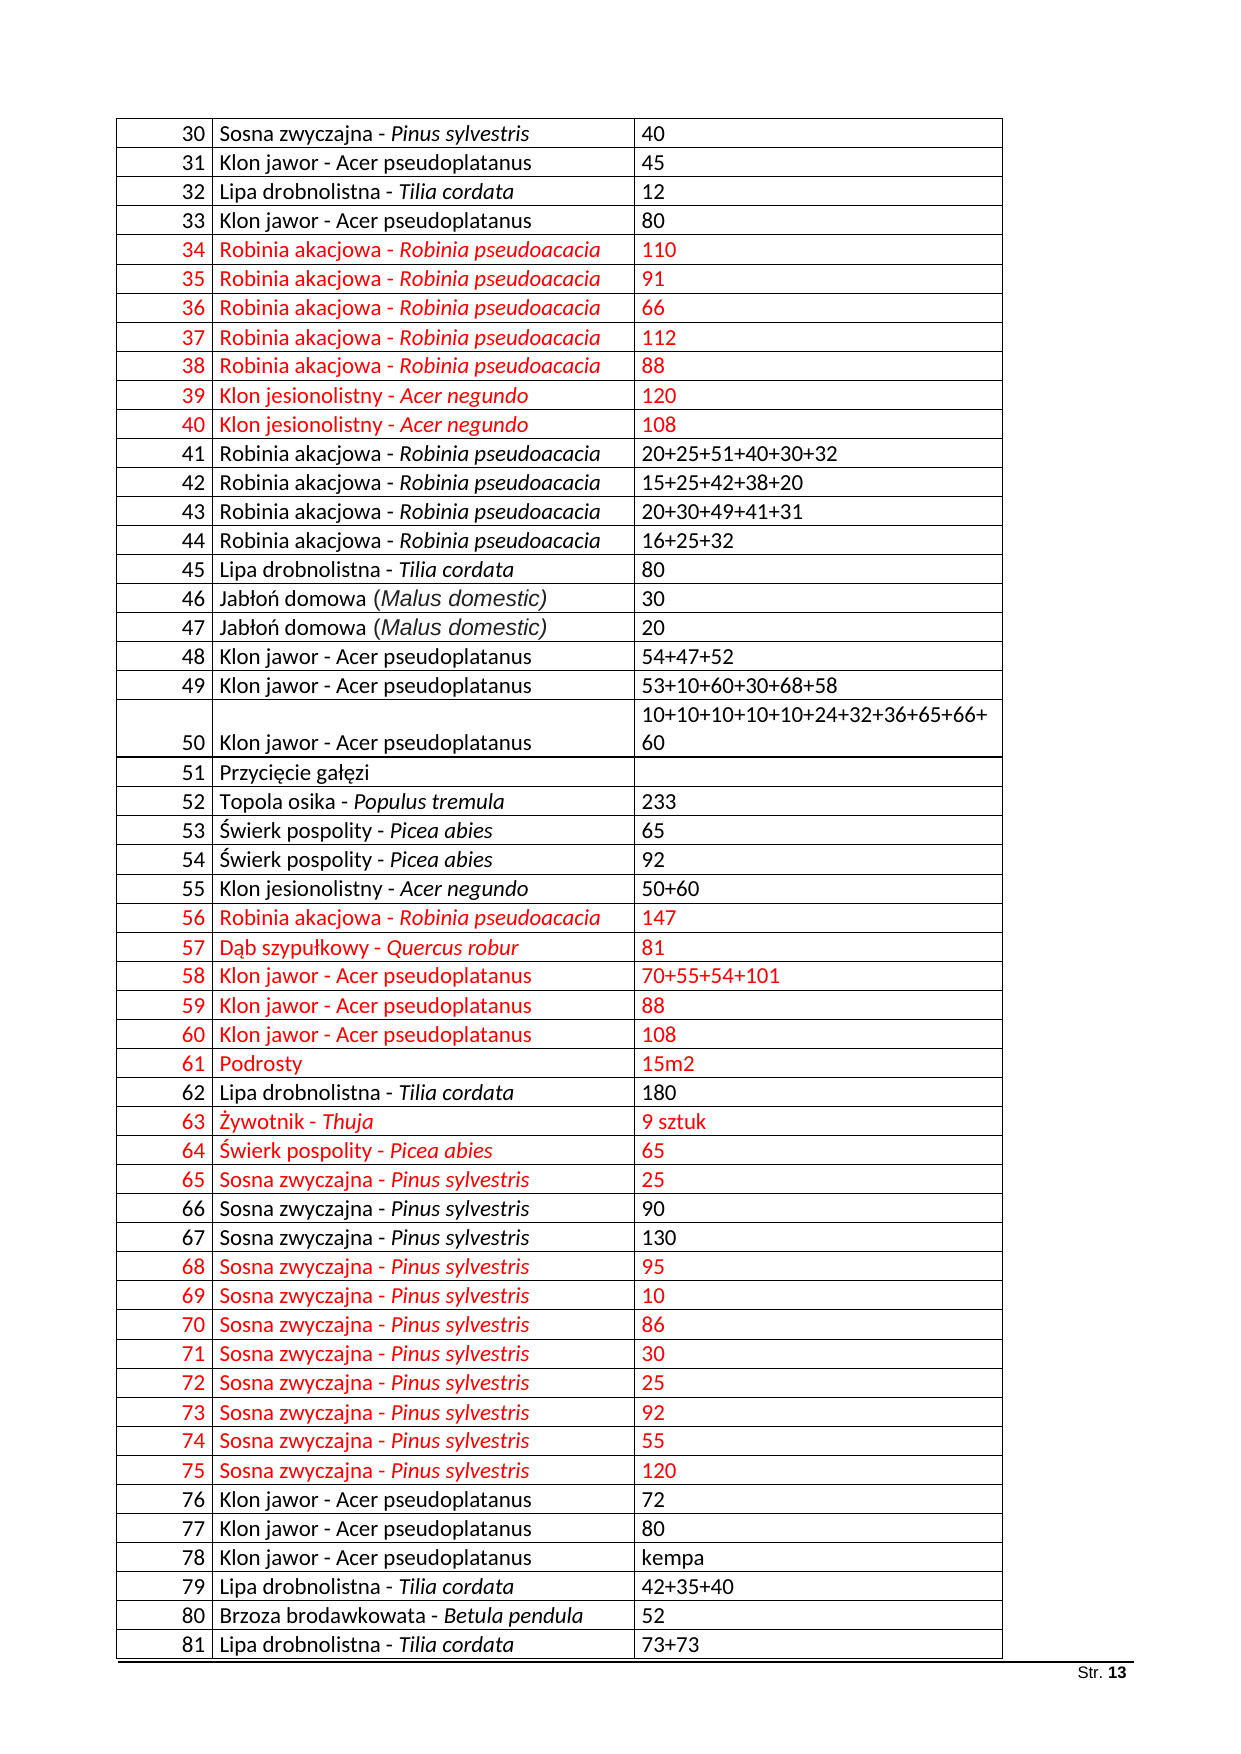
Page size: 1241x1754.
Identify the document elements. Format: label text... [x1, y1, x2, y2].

table_cell 39 [117, 381, 212, 409]
table_cell Klon jawor - Acer pseudoplatanus [213, 642, 634, 670]
table_cell kempa [635, 1543, 1002, 1571]
table_cell 147 [635, 904, 1002, 932]
table_cell Lipa drobnolistna - Tilia cordata [213, 555, 634, 583]
table_cell 80 [117, 1601, 212, 1629]
table_cell 32 [117, 177, 212, 205]
table_cell 30 [635, 1340, 1002, 1367]
table_cell 110 [635, 235, 1002, 263]
table_cell 70+55+54+101 [635, 962, 1002, 990]
table_cell 51 [117, 758, 212, 786]
table_cell 54+47+52 [635, 642, 1002, 670]
table_cell Robinia akacjowa - Robinia pseudoacacia [213, 526, 634, 554]
table_cell 69 [117, 1281, 212, 1309]
table_cell Lipa drobnolistna - Tilia cordata [213, 1078, 634, 1106]
table_cell [635, 758, 1002, 786]
table_cell 86 [635, 1310, 1002, 1338]
table_cell 60 [117, 1020, 212, 1048]
table_cell 31 [117, 148, 212, 176]
table_cell 66 [635, 294, 1002, 322]
table_cell Sosna zwyczajna - Pinus sylvestris [213, 1456, 634, 1484]
table_cell Dąb szypułkowy - Quercus robur [213, 933, 634, 961]
table_cell 30 [635, 584, 1002, 612]
table_cell 67 [117, 1223, 212, 1251]
table_cell 15+25+42+38+20 [635, 468, 1002, 496]
table_cell 112 [635, 323, 1002, 351]
table_cell 76 [117, 1485, 212, 1513]
table_cell Klon jawor - Acer pseudoplatanus [213, 700, 634, 756]
table_cell 42 [117, 468, 212, 496]
table_cell 108 [635, 1020, 1002, 1048]
table_cell 233 [635, 787, 1002, 815]
table_cell 48 [117, 642, 212, 670]
table_cell 120 [635, 1456, 1002, 1484]
table_cell Klon jawor - Acer pseudoplatanus [213, 206, 634, 234]
table_cell Klon jawor - Acer pseudoplatanus [213, 1514, 634, 1542]
table_cell Sosna zwyczajna - Pinus sylvestris [213, 1252, 634, 1280]
table_cell Podrosty [213, 1049, 634, 1077]
table_cell 25 [635, 1369, 1002, 1397]
table_cell 88 [635, 991, 1002, 1019]
table_cell 15m2 [635, 1049, 1002, 1077]
table_cell 66 [117, 1194, 212, 1222]
table_cell Sosna zwyczajna - Pinus sylvestris [213, 1165, 634, 1193]
table_cell 53 [117, 816, 212, 844]
table_cell Świerk pospolity - Picea abies [213, 816, 634, 844]
table_cell 33 [117, 206, 212, 234]
table_cell Lipa drobnolistna - Tilia cordata [213, 1572, 634, 1600]
table_cell Topola osika - Populus tremula [213, 787, 634, 815]
table_cell Klon jawor - Acer pseudoplatanus [213, 671, 634, 699]
table_cell 12 [635, 177, 1002, 205]
table_cell 36 [117, 294, 212, 322]
table_cell Sosna zwyczajna - Pinus sylvestris [213, 1398, 634, 1426]
table_cell 34 [117, 235, 212, 263]
table_cell Świerk pospolity - Picea abies [213, 1136, 634, 1164]
table_cell 56 [117, 904, 212, 932]
table_cell Świerk pospolity - Picea abies [213, 845, 634, 873]
table_cell Klon jawor - Acer pseudoplatanus [213, 1485, 634, 1513]
table_cell 120 [635, 381, 1002, 409]
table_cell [213, 119, 634, 147]
table_cell 63 [117, 1107, 212, 1135]
table_cell 68 [117, 1252, 212, 1280]
table_cell 65 [635, 816, 1002, 844]
table_cell 44 [117, 526, 212, 554]
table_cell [213, 1630, 634, 1658]
table_cell Sosna zwyczajna - Pinus sylvestris [213, 1340, 634, 1367]
table_cell 52 [635, 1601, 1002, 1629]
table_cell 130 [635, 1223, 1002, 1251]
table_cell 55 [635, 1427, 1002, 1455]
table_cell 73 [117, 1398, 212, 1426]
table_cell Klon jawor - Acer pseudoplatanus [213, 991, 634, 1019]
table_cell 41 [117, 439, 212, 467]
table_cell 88 [635, 352, 1002, 380]
table_cell 74 [117, 1427, 212, 1455]
table_cell 52 [117, 787, 212, 815]
table_cell 20+25+51+40+30+32 [635, 439, 1002, 467]
table_cell 65 [117, 1165, 212, 1193]
table_cell Klon jawor - Acer pseudoplatanus [213, 148, 634, 176]
table_cell 42+35+40 [635, 1572, 1002, 1600]
table_cell 78 [117, 1543, 212, 1571]
table_cell 20+30+49+41+31 [635, 497, 1002, 525]
table_cell Sosna zwyczajna - Pinus sylvestris [213, 1310, 634, 1338]
table_cell Żywotnik - Thuja [213, 1107, 634, 1135]
table_cell Sosna zwyczajna - Pinus sylvestris [213, 1427, 634, 1455]
table_cell 46 [117, 584, 212, 612]
table_cell 40 [635, 119, 1002, 147]
table_cell Brzoza brodawkowata - Betula pendula [213, 1601, 634, 1629]
table_cell 50 [117, 700, 212, 756]
table_cell 53+10+60+30+68+58 [635, 671, 1002, 699]
table_cell 108 [635, 410, 1002, 438]
table_cell 50+60 [635, 875, 1002, 902]
table_cell 40 [117, 410, 212, 438]
table_cell 59 [117, 991, 212, 1019]
table_cell Robinia akacjowa - Robinia pseudoacacia [213, 235, 634, 263]
table_cell Sosna zwyczajna - Pinus sylvestris [213, 1194, 634, 1222]
table_cell 10+10+10+10+10+24+32+36+65+66+60 [635, 700, 1002, 756]
table_cell 65 [635, 1136, 1002, 1164]
table_cell Klon jesionolistny - Acer negundo [213, 875, 634, 902]
table_cell 180 [635, 1078, 1002, 1106]
table_cell 10 [635, 1281, 1002, 1309]
table_cell 73+73 [635, 1630, 1002, 1658]
table_cell 81 [635, 933, 1002, 961]
table_cell Klon jesionolistny - Acer negundo [213, 381, 634, 409]
table_cell 91 [635, 265, 1002, 292]
table_cell Robinia akacjowa - Robinia pseudoacacia [213, 323, 634, 351]
table_cell Robinia akacjowa - Robinia pseudoacacia [213, 439, 634, 467]
table_cell 92 [635, 1398, 1002, 1426]
table_cell 54 [117, 845, 212, 873]
table_cell 20 [635, 613, 1002, 641]
table_cell 25 [635, 1165, 1002, 1193]
table_cell 72 [635, 1485, 1002, 1513]
table_cell Klon jesionolistny - Acer negundo [213, 410, 634, 438]
table_cell 38 [117, 352, 212, 380]
table_cell Robinia akacjowa - Robinia pseudoacacia [213, 294, 634, 322]
table_cell 75 [117, 1456, 212, 1484]
table_cell 92 [635, 845, 1002, 873]
table_cell 71 [117, 1340, 212, 1367]
table_cell 47 [117, 613, 212, 641]
table_cell 58 [117, 962, 212, 990]
table_cell 30 [117, 119, 212, 147]
table_cell 9 sztuk [635, 1107, 1002, 1135]
table_cell 81 [117, 1630, 212, 1658]
table_cell 37 [117, 323, 212, 351]
table_cell 57 [117, 933, 212, 961]
table_cell 80 [635, 1514, 1002, 1542]
table_cell Robinia akacjowa - Robinia pseudoacacia [213, 468, 634, 496]
table_cell 16+25+32 [635, 526, 1002, 554]
table_cell 49 [117, 671, 212, 699]
table_cell Jabłoń domowa (Malus domestic) [213, 613, 634, 641]
table_cell 61 [117, 1049, 212, 1077]
table_cell 80 [635, 206, 1002, 234]
table_cell Sosna zwyczajna - Pinus sylvestris [213, 1281, 634, 1309]
table_cell Robinia akacjowa - Robinia pseudoacacia [213, 497, 634, 525]
table_cell 79 [117, 1572, 212, 1600]
table_cell 95 [635, 1252, 1002, 1280]
table_cell Robinia akacjowa - Robinia pseudoacacia [213, 265, 634, 292]
table_cell Robinia akacjowa - Robinia pseudoacacia [213, 904, 634, 932]
table_cell 77 [117, 1514, 212, 1542]
table_cell Sosna zwyczajna - Pinus sylvestris [213, 1223, 634, 1251]
table_cell Przycięcie gałęzi [213, 758, 634, 786]
table_cell 70 [117, 1310, 212, 1338]
table_cell 45 [635, 148, 1002, 176]
table_cell Lipa drobnolistna - Tilia cordata [213, 177, 634, 205]
table_cell 80 [635, 555, 1002, 583]
table_cell Robinia akacjowa - Robinia pseudoacacia [213, 352, 634, 380]
table_cell 43 [117, 497, 212, 525]
table_cell Klon jawor - Acer pseudoplatanus [213, 1020, 634, 1048]
table_cell Jabłoń domowa (Malus domestic) [213, 584, 634, 612]
table_cell Klon jawor - Acer pseudoplatanus [213, 962, 634, 990]
table_cell 90 [635, 1194, 1002, 1222]
table_cell 72 [117, 1369, 212, 1397]
table_cell 64 [117, 1136, 212, 1164]
table_cell 45 [117, 555, 212, 583]
table_cell 35 [117, 265, 212, 292]
table_cell 62 [117, 1078, 212, 1106]
table_cell Klon jawor - Acer pseudoplatanus [213, 1543, 634, 1571]
table_cell Sosna zwyczajna - Pinus sylvestris [213, 1369, 634, 1397]
table_cell 55 [117, 875, 212, 902]
